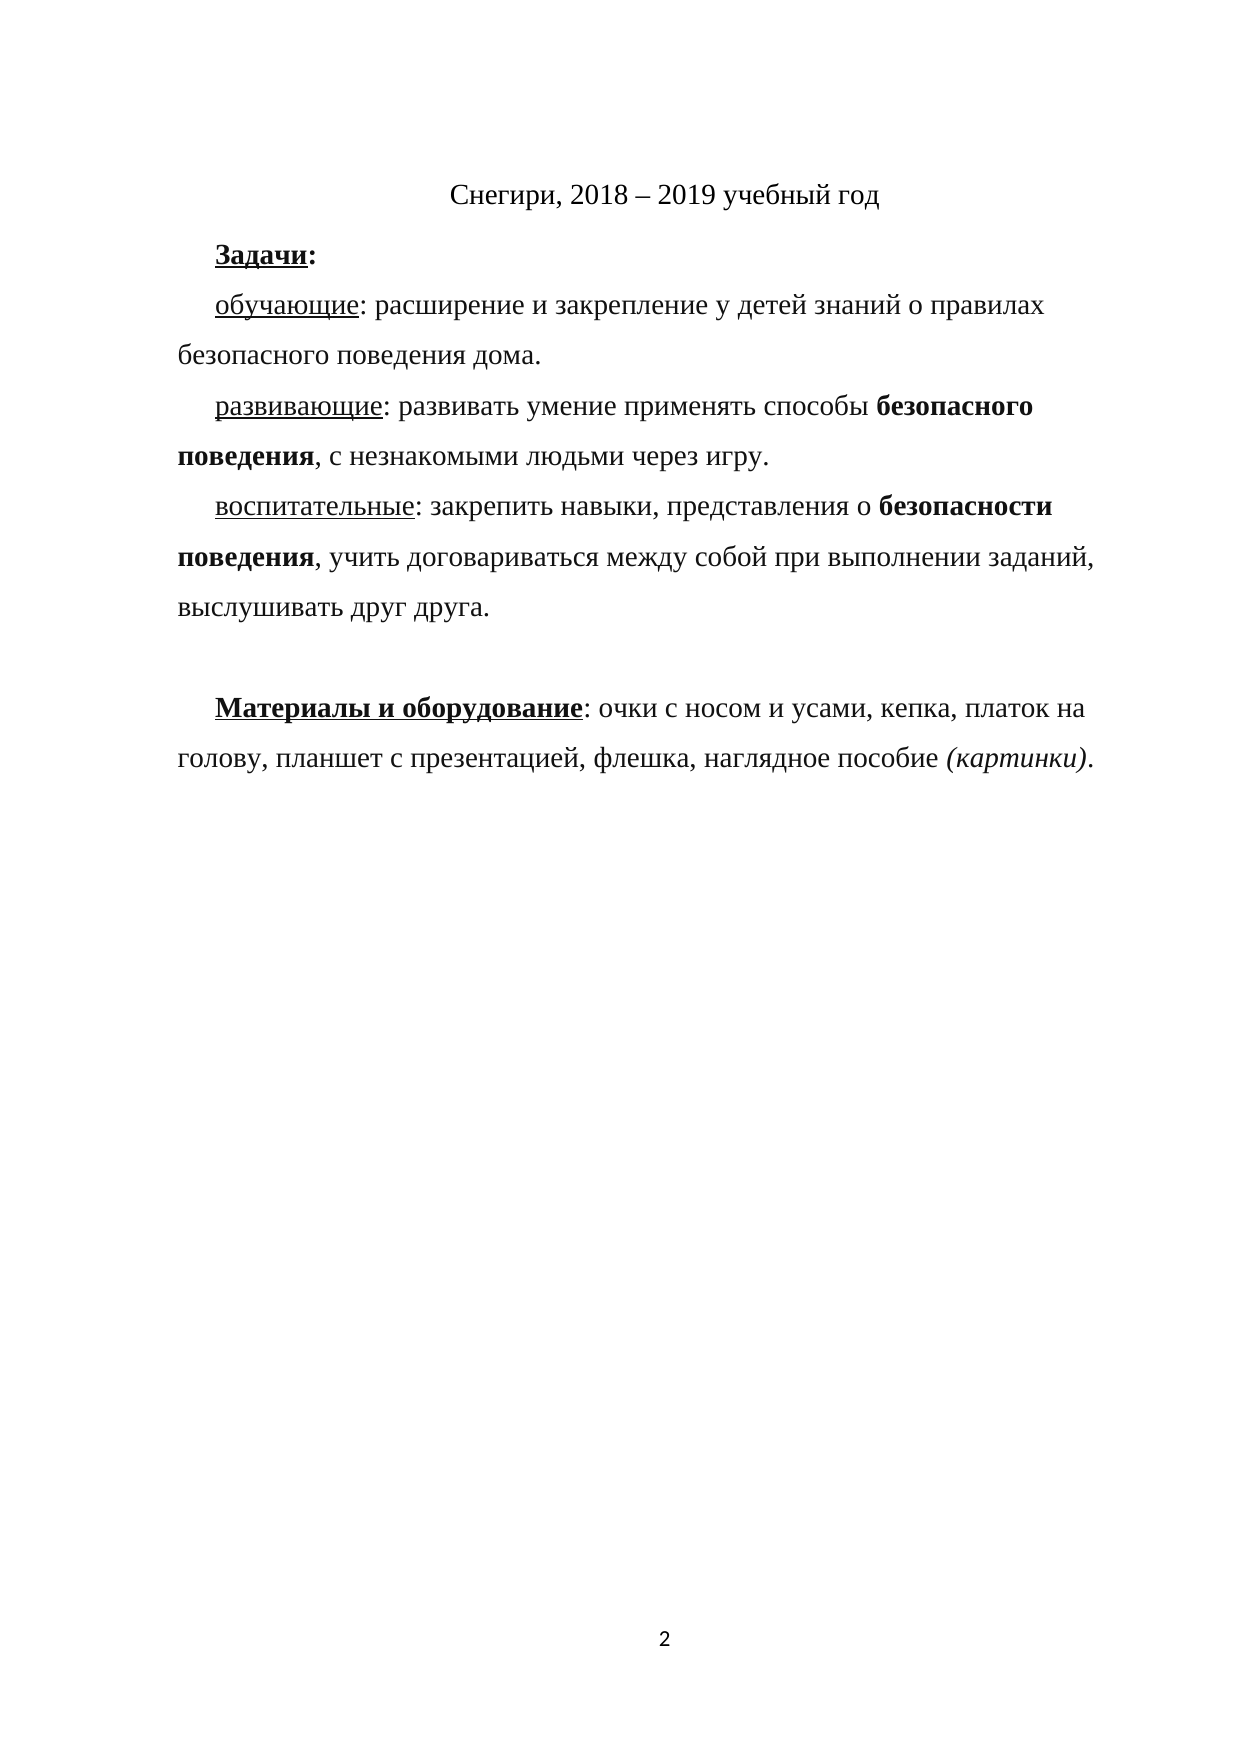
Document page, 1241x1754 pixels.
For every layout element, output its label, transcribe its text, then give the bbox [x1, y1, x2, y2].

text воспитательные: закрепить навыки, представления о безопасности поведения, учить договариваться между собой при выполнении заданий, выслушивать друг друга. [177, 488, 1152, 623]
text развивающие: развивать умение применять способы безопасного поведения, с незнакомыми людьми через игру. [177, 388, 1152, 472]
text Материалы и оборудование: очки с носом и усами, кепка, платок на голову, планшет с презентацией, флешка, наглядное пособие (картинки). [177, 690, 1152, 773]
text Снегири, 2018 – 2019 учебный год [177, 177, 1152, 211]
text обучающие: расширение и закрепление у детей знаний о правилах безопасного поведения дома. [177, 287, 1152, 371]
text Задачи: [177, 237, 1152, 270]
